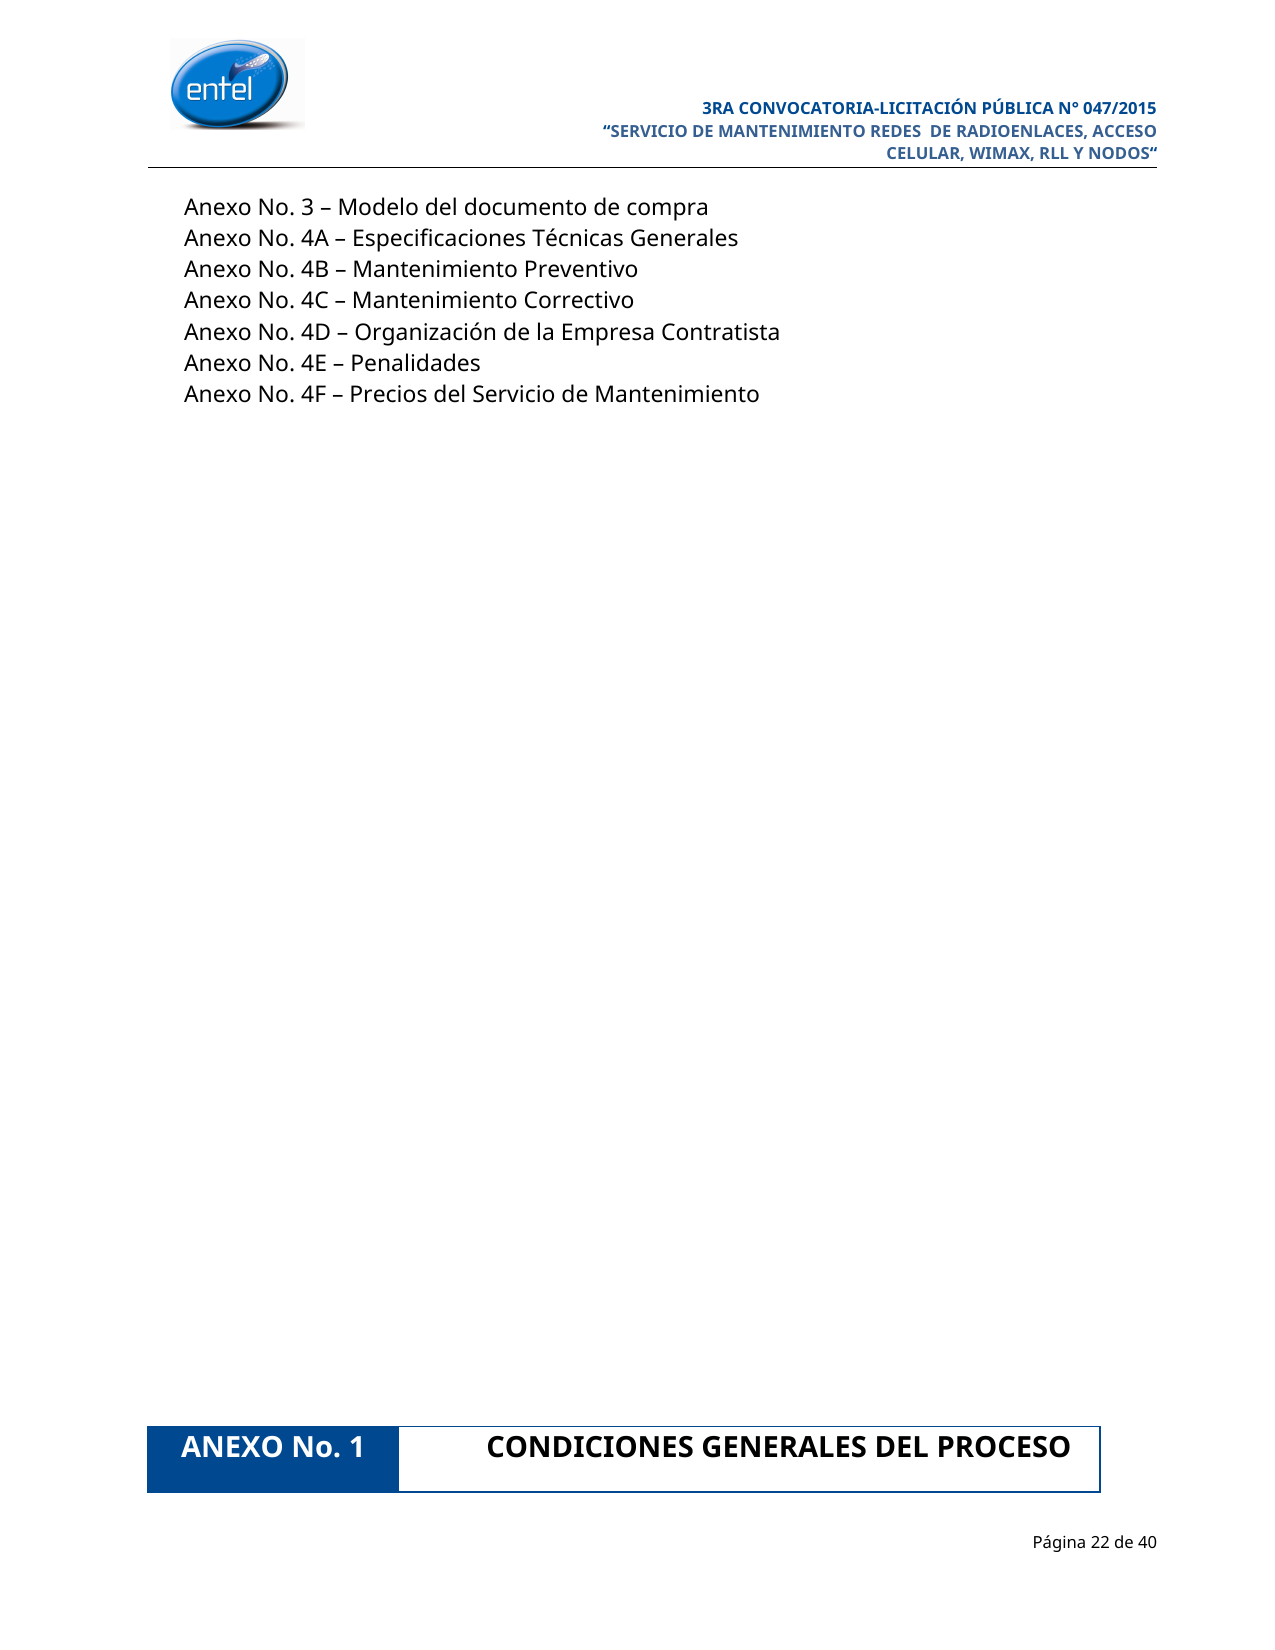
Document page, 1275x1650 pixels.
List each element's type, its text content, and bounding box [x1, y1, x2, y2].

text Anexo No. 4C – Mantenimiento Correctivo [184, 284, 1157, 316]
text Anexo No. 4D – Organización de la Empresa Contratista [184, 316, 1157, 347]
text Anexo No. 4E – Penalidades [184, 347, 1157, 378]
text Anexo No. 4A – Especificaciones Técnicas Generales [184, 222, 1157, 253]
text Anexo No. 3 – Modelo del documento de compra [184, 191, 1157, 222]
table_header CONDICIONES GENERALES DEL PROCESO [399, 1427, 1099, 1491]
table_header ANEXO No. 1 [148, 1427, 398, 1491]
picture [170, 38, 305, 130]
text Anexo No. 4F – Precios del Servicio de Mantenimiento [184, 378, 1157, 409]
text Anexo No. 4B – Mantenimiento Preventivo [184, 253, 1157, 284]
